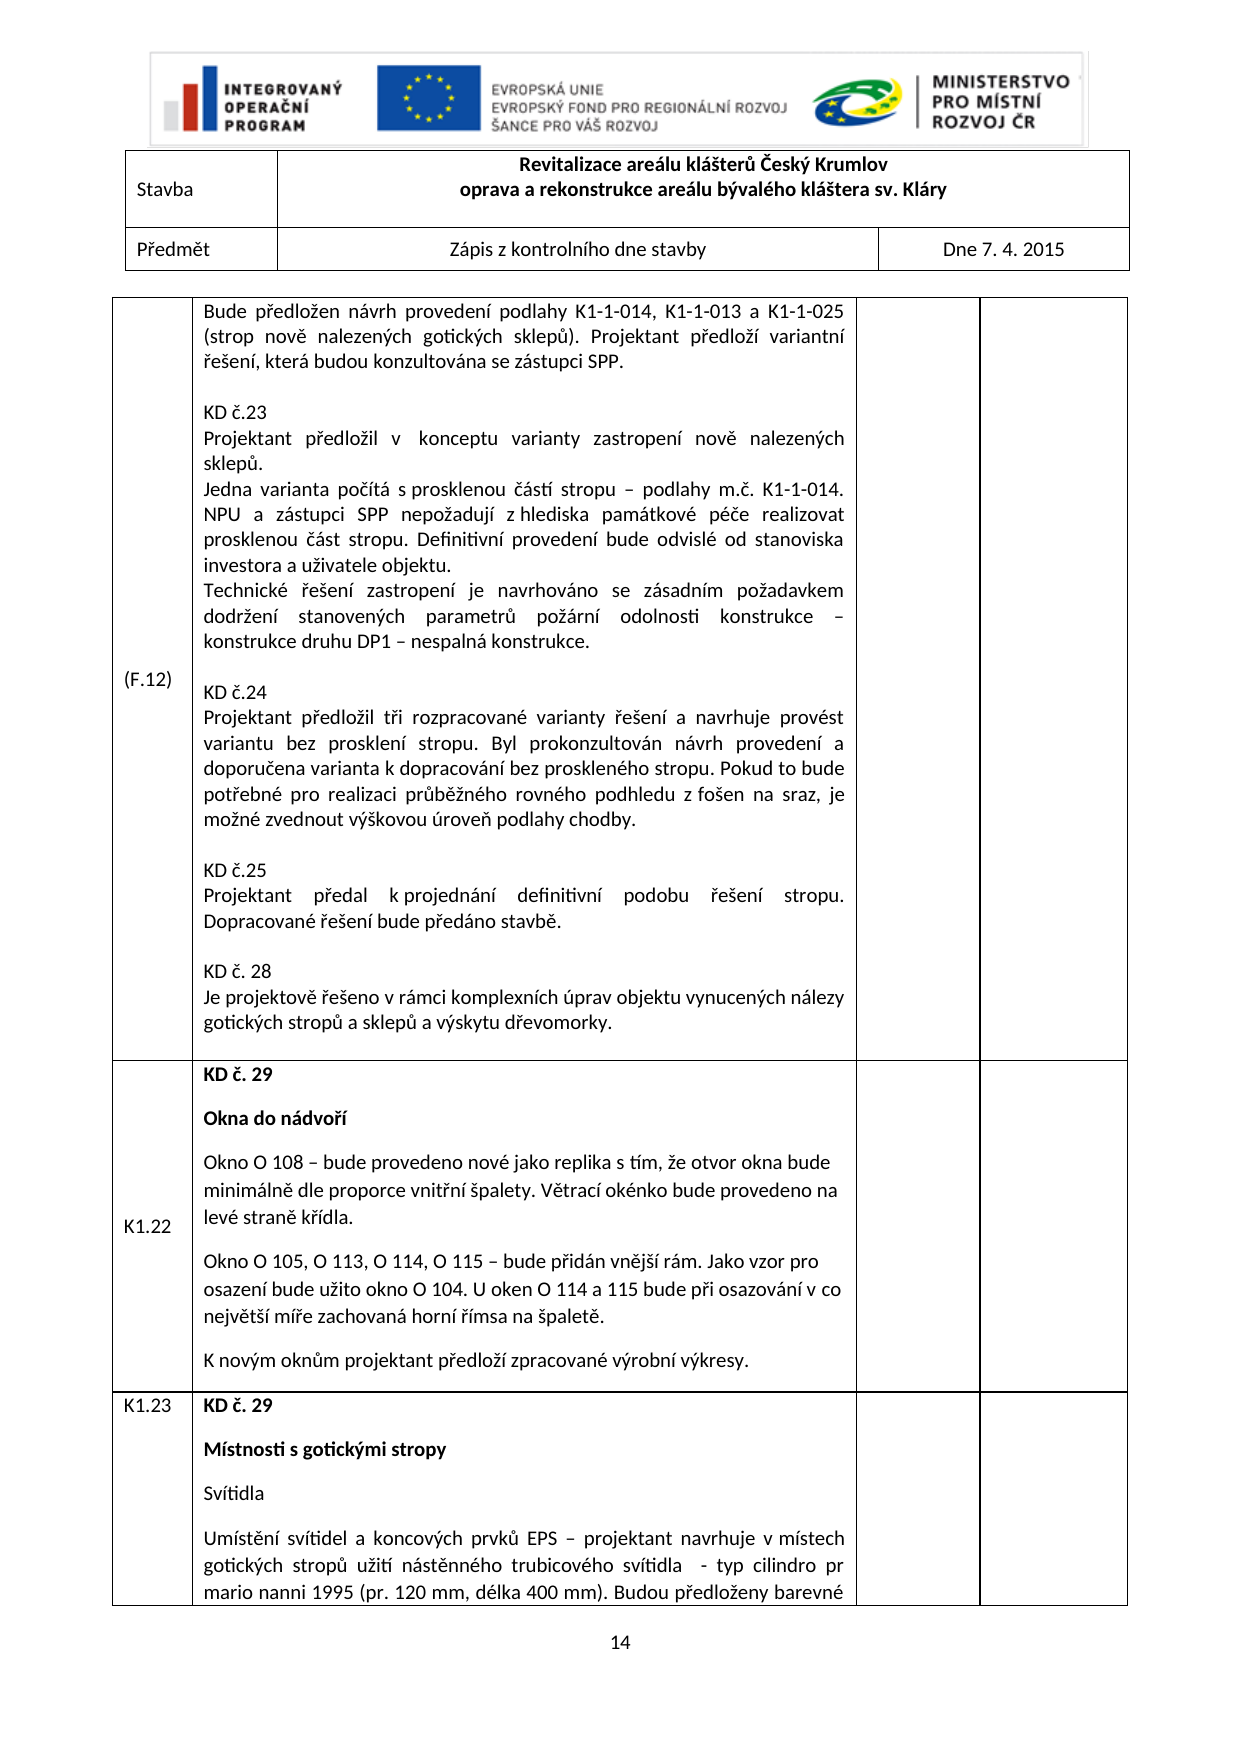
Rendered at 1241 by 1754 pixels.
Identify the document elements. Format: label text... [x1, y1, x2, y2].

table_cell [857, 1061, 979, 1391]
table_cell [857, 298, 979, 1060]
table_cell KD č. 29 Okna do nádvoří Okno O 108 – bude provedeno nové jako replika s tím, že otvor okna bude minimálně dle proporce vnitřní špalety. Větrací okénko bude provedeno na levé straně křídla. Okno O 105, O 113, O 114, O 115 – bude přidán vnější rám. Jako vzor pro osazení bude užito okno O 104. U oken O 114 a 115 bude při osazování v co největší míře zachovaná horní římsa na špaletě. K novým oknům projektant předloží zpracované výrobní výkresy. [193, 1061, 856, 1391]
table_cell K1.23 [113, 1393, 192, 1605]
table_cell [981, 1061, 1127, 1391]
table_cell [857, 1393, 979, 1605]
table_cell K1- (F.12) [113, 298, 192, 1060]
table_cell [981, 1393, 1127, 1605]
table_cell [981, 298, 1127, 1060]
picture [147, 51, 1090, 149]
table_cell K1.22 [113, 1061, 192, 1391]
